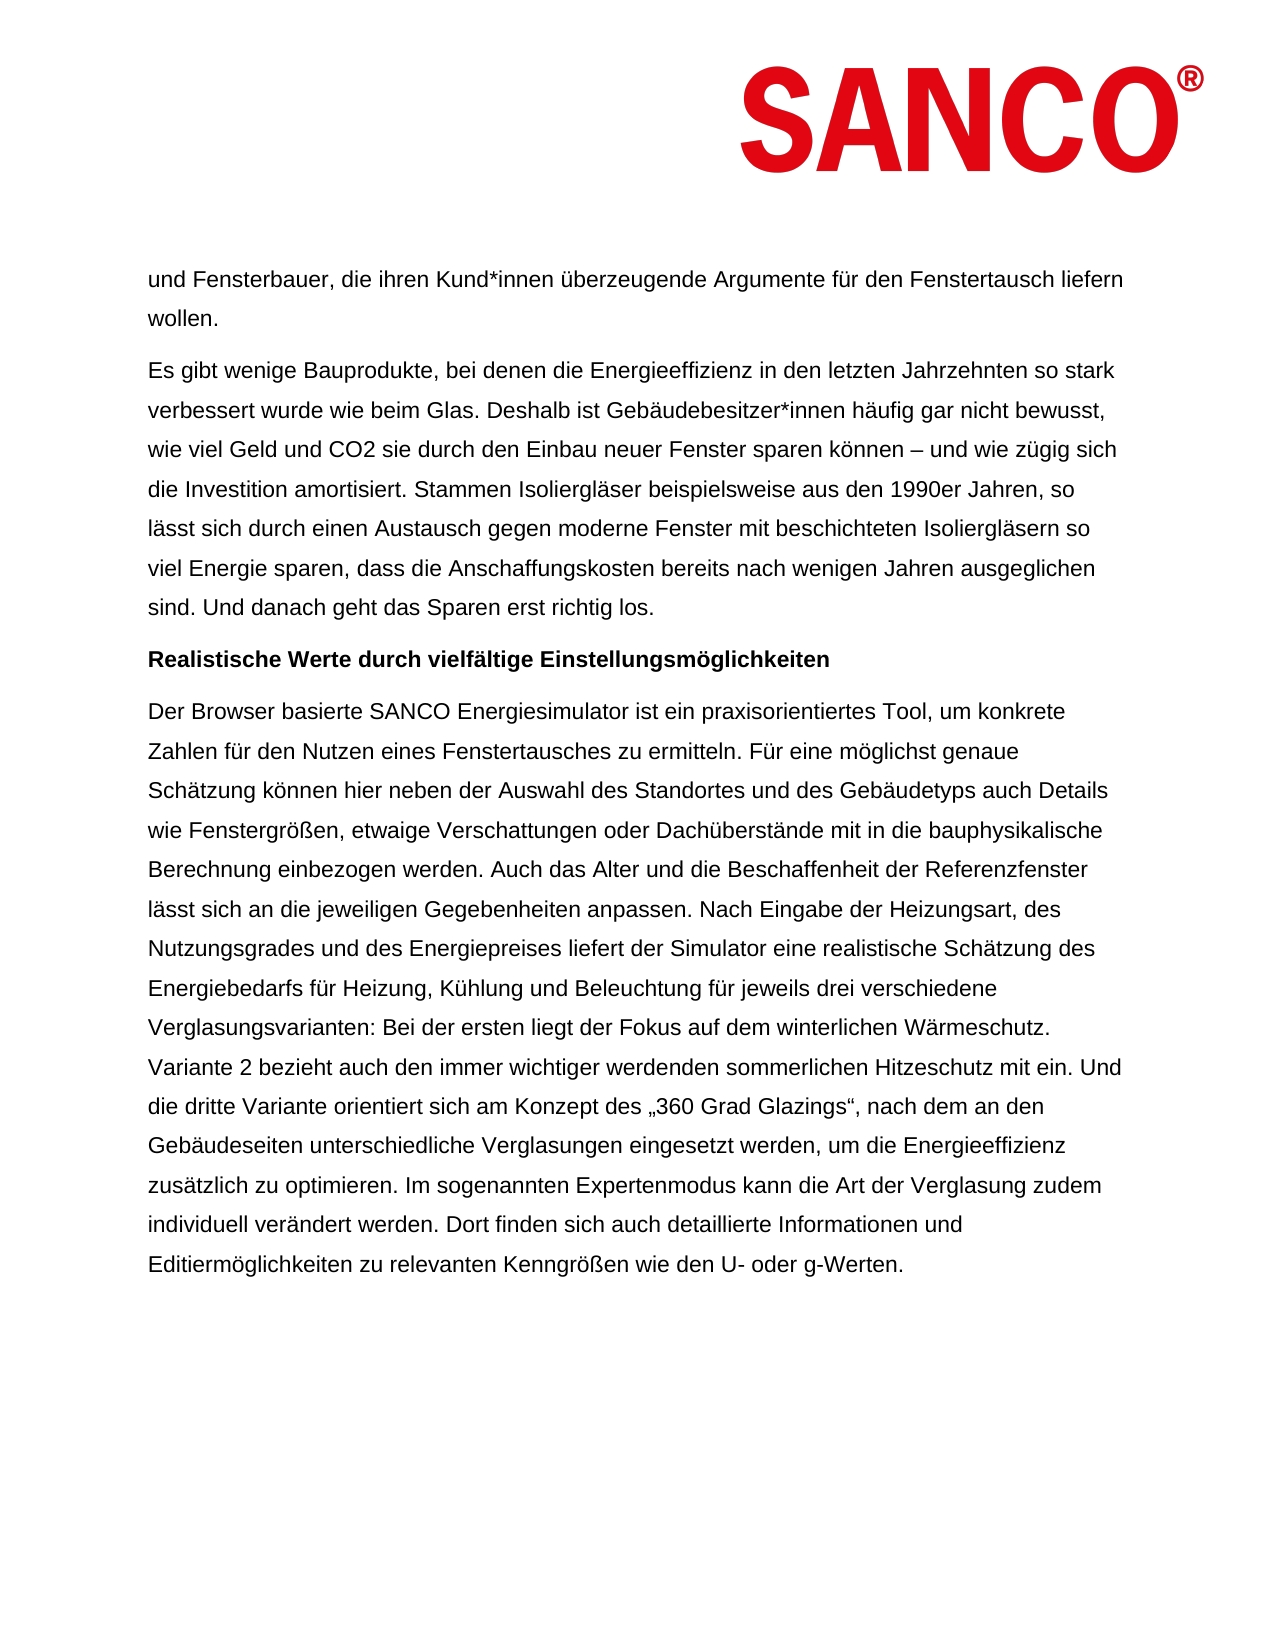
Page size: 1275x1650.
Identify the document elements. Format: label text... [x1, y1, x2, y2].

picture [737, 60, 1206, 175]
text Es gibt wenige Bauprodukte, bei denen die Energieeffizienz in den letzten Jahrzehnten so stark verbessert wurde wie beim Glas. Deshalb ist Gebäudebesitzer*innen häufig gar nicht bewusst, wie viel Geld und CO2 sie durch den Einbau neuer Fenster sparen können – und wie zügig sich die Investition amortisiert. Stammen Isoliergläser beispielsweise aus den 1990er Jahren, so lässt sich durch einen Austausch gegen moderne Fenster mit beschichteten Isoliergläsern so viel Energie sparen, dass die Anschaffungskosten bereits nach wenigen Jahren ausgeglichen sind. Und danach geht das Sparen erst richtig los. [148, 357, 1127, 621]
text Der Browser basierte SANCO Energiesimulator ist ein praxisorientiertes Tool, um konkrete Zahlen für den Nutzen eines Fenstertausches zu ermitteln. Für eine möglichst genaue Schätzung können hier neben der Auswahl des Standortes und des Gebäudetyps auch Details wie Fenstergrößen, etwaige Verschattungen oder Dachüberstände mit in die bauphysikalische Berechnung einbezogen werden. Auch das Alter und die Beschaffenheit der Referenzfenster lässt sich an die jeweiligen Gegebenheiten anpassen. Nach Eingabe der Heizungsart, des Nutzungsgrades und des Energiepreises liefert der Simulator eine realistische Schätzung des Energiebedarfs für Heizung, Kühlung und Beleuchtung für jeweils drei verschiedene Verglasungsvarianten: Bei der ersten liegt der Fokus auf dem winterlichen Wärmeschutz. Variante 2 bezieht auch den immer wichtiger werdenden sommerlichen Hitzeschutz mit ein. Und die dritte Variante orientiert sich am Konzept des „360 Grad Glazings“, nach dem an den Gebäudeseiten unterschiedliche Verglasungen eingesetzt werden, um die Energieeffizienz zusätzlich zu optimieren. Im sogenannten Expertenmodus kann die Art der Verglasung zudem individuell verändert werden. Dort finden sich auch detaillierte Informationen und Editiermöglichkeiten zu relevanten Kenngrößen wie den U- oder g-Werten. [148, 698, 1127, 1277]
text Realistische Werte durch vielfältige Einstellungsmöglichkeiten [148, 646, 1127, 672]
